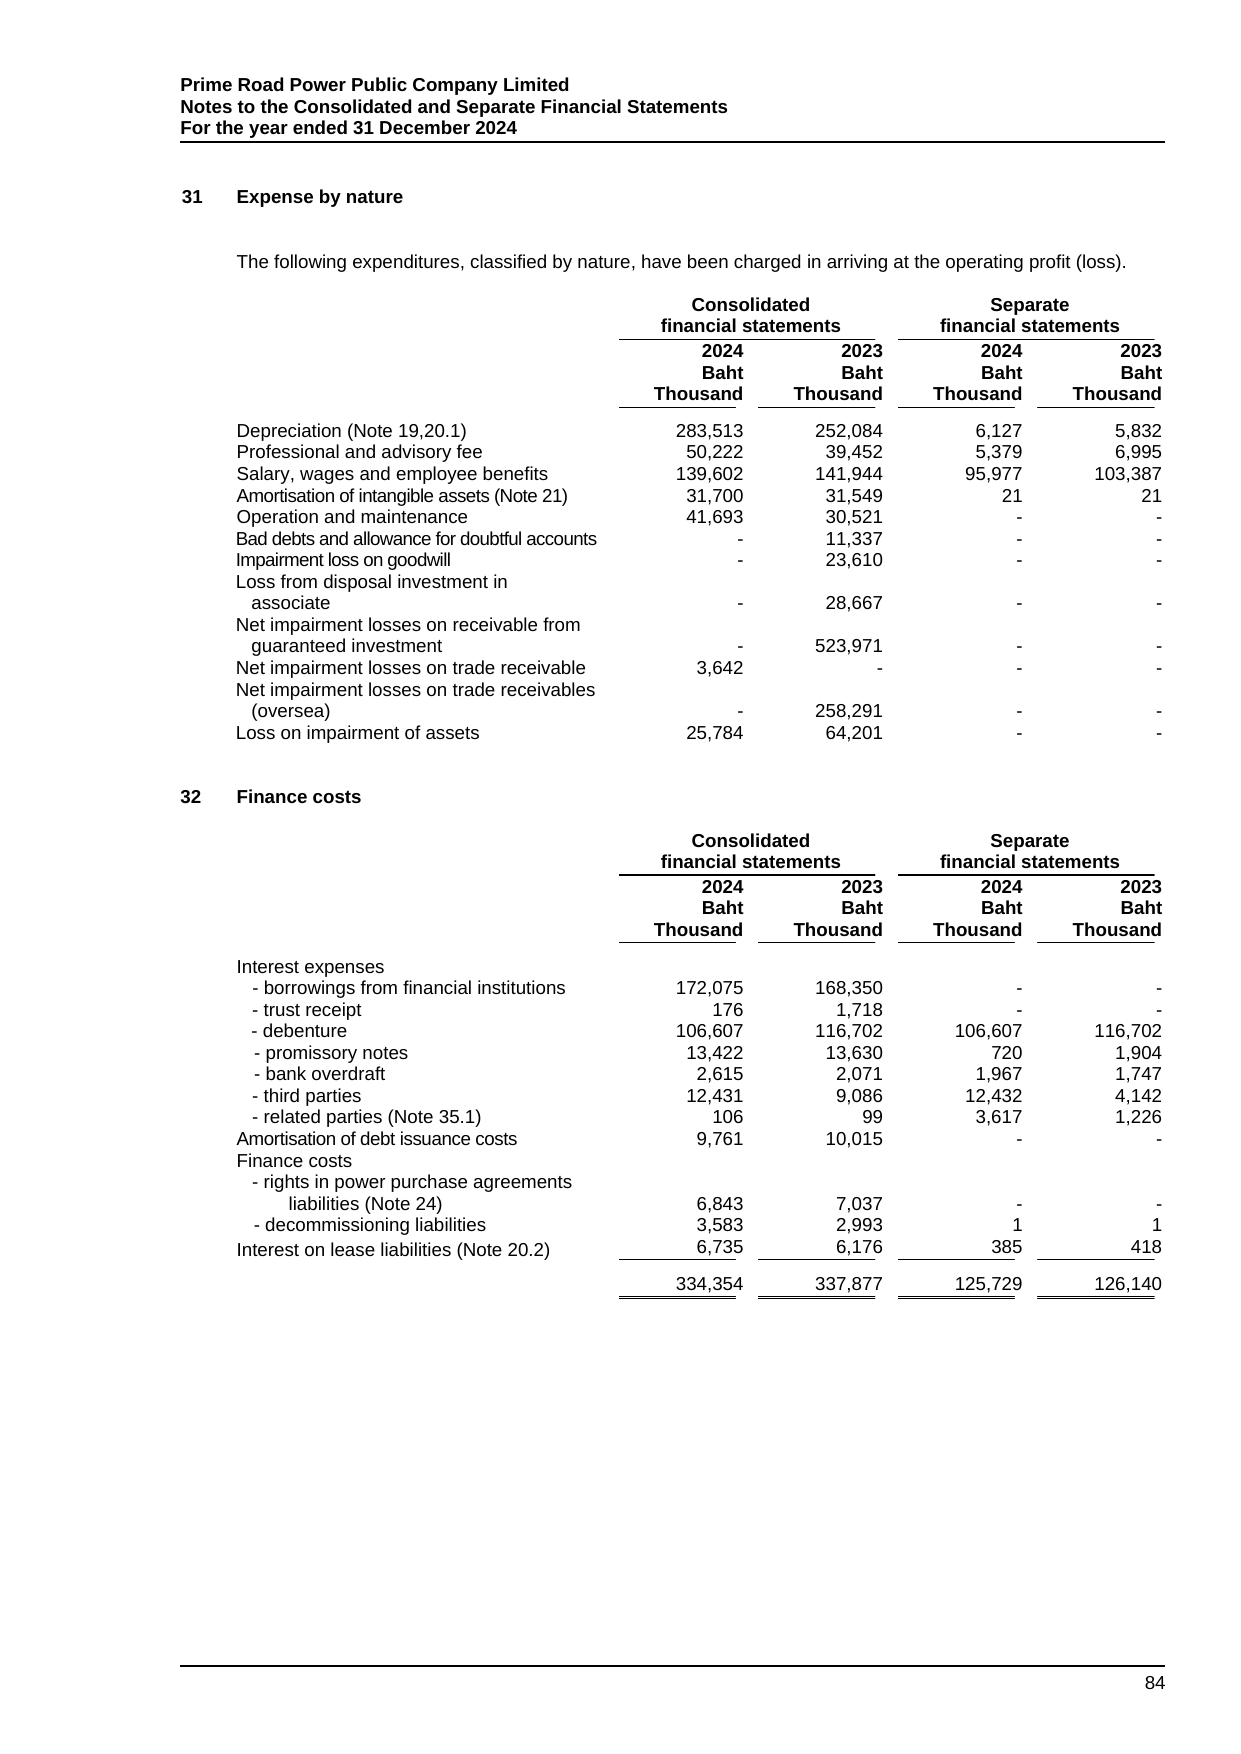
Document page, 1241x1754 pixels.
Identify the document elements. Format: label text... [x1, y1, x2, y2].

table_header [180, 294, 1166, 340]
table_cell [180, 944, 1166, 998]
text 32 Finance costs [180, 786, 1165, 808]
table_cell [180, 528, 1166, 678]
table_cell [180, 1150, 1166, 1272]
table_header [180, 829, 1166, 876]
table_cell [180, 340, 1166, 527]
text The following expenditures, classified by nature, have been charged in arriving at the operating profit (loss). [236, 251, 1165, 272]
text 31 Expense by nature [182, 186, 1165, 207]
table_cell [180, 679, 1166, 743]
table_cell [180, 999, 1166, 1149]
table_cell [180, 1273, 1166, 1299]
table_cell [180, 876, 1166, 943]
